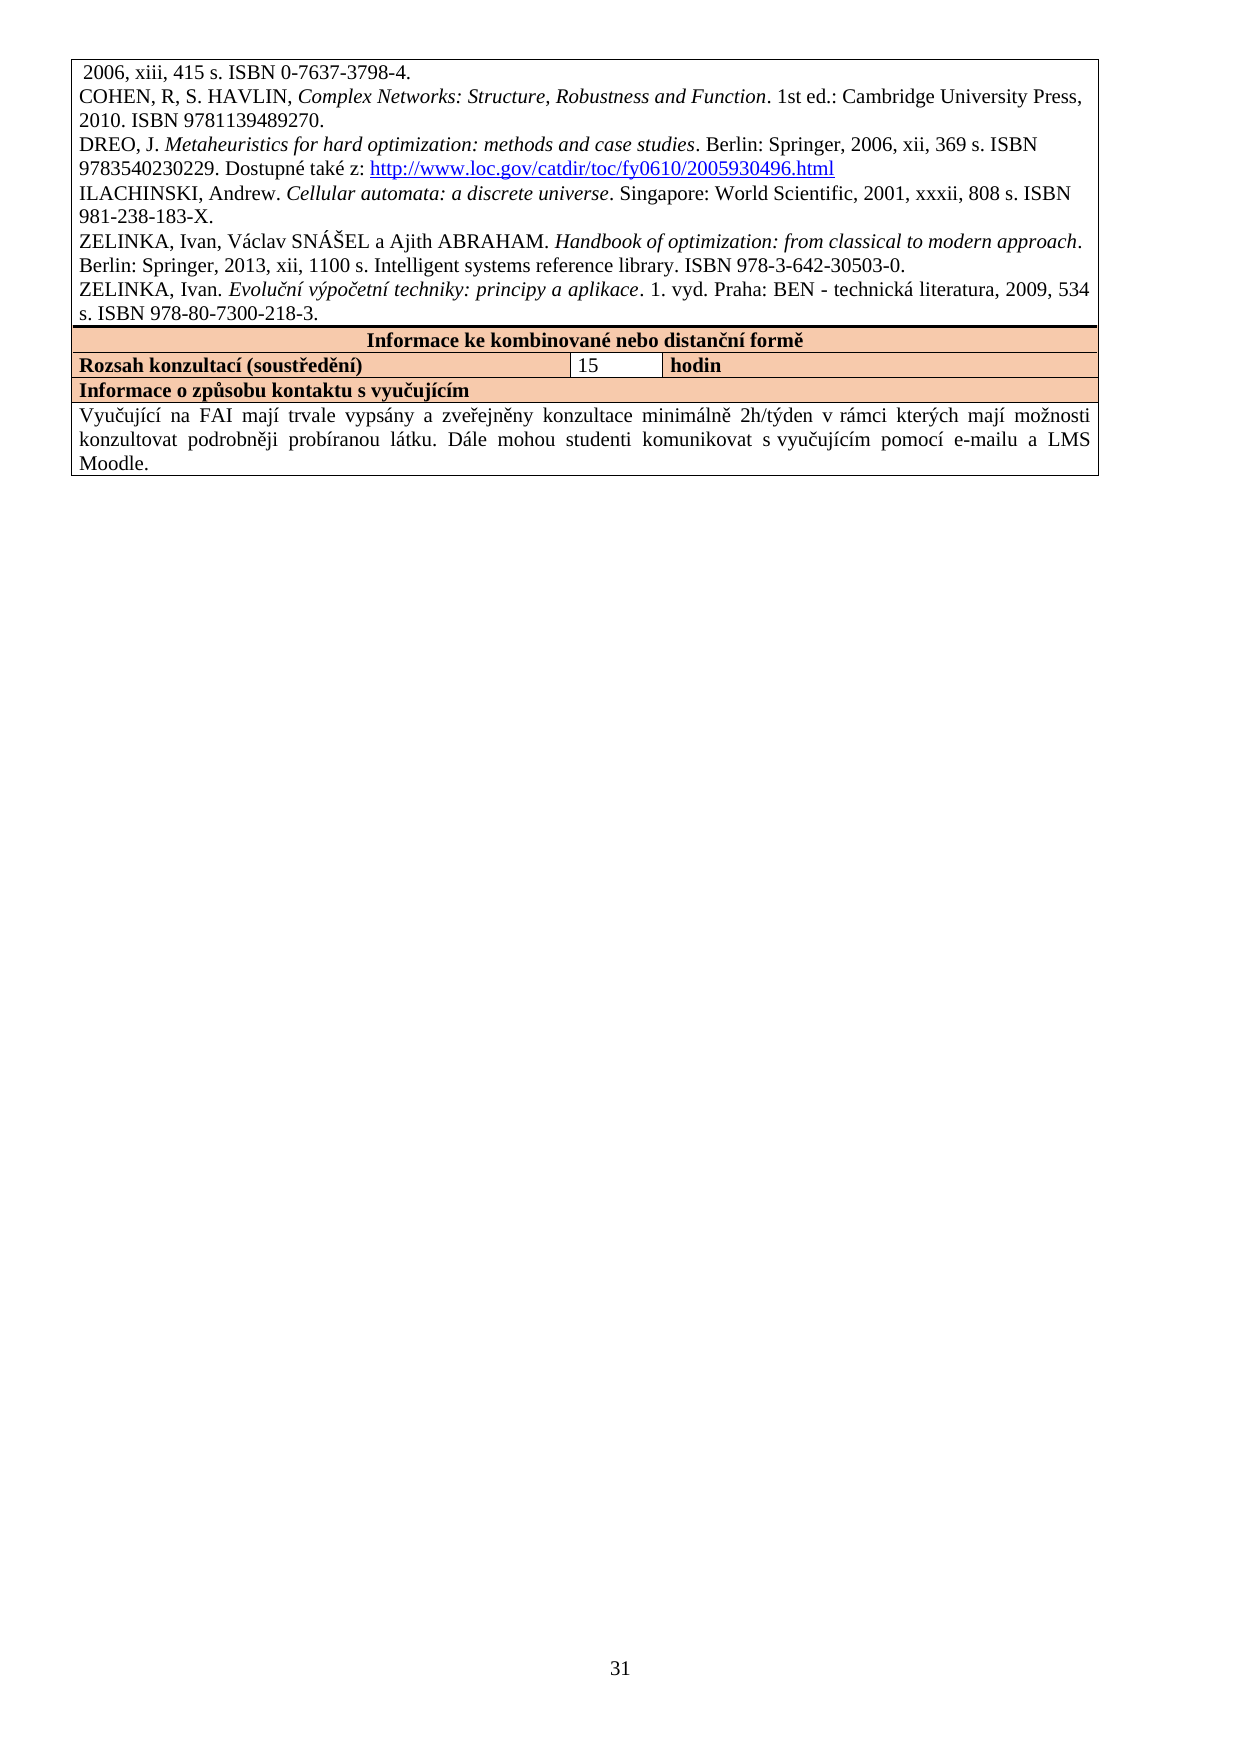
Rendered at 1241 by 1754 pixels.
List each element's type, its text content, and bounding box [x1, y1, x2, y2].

table_cell Informace o způsobu kontaktu s vyučujícím [72, 378, 1098, 402]
table_cell Vyučující na FAI mají trvale vypsány a zveřejněny konzultace minimálně 2h/týden v rámci kterých mají možnosti konzultovat podrobněji probíranou látku. Dále mohou studenti komunikovat s vyučujícím pomocí e-mailu a LMS Moodle. [72, 403, 1098, 475]
table_cell 15 [571, 353, 662, 377]
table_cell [72, 60, 1098, 325]
table_cell hodin [663, 352, 1098, 377]
table_cell Rozsah konzultací (soustředění) [72, 353, 570, 377]
table_cell Informace ke kombinované nebo distanční formě [72, 325, 1098, 352]
